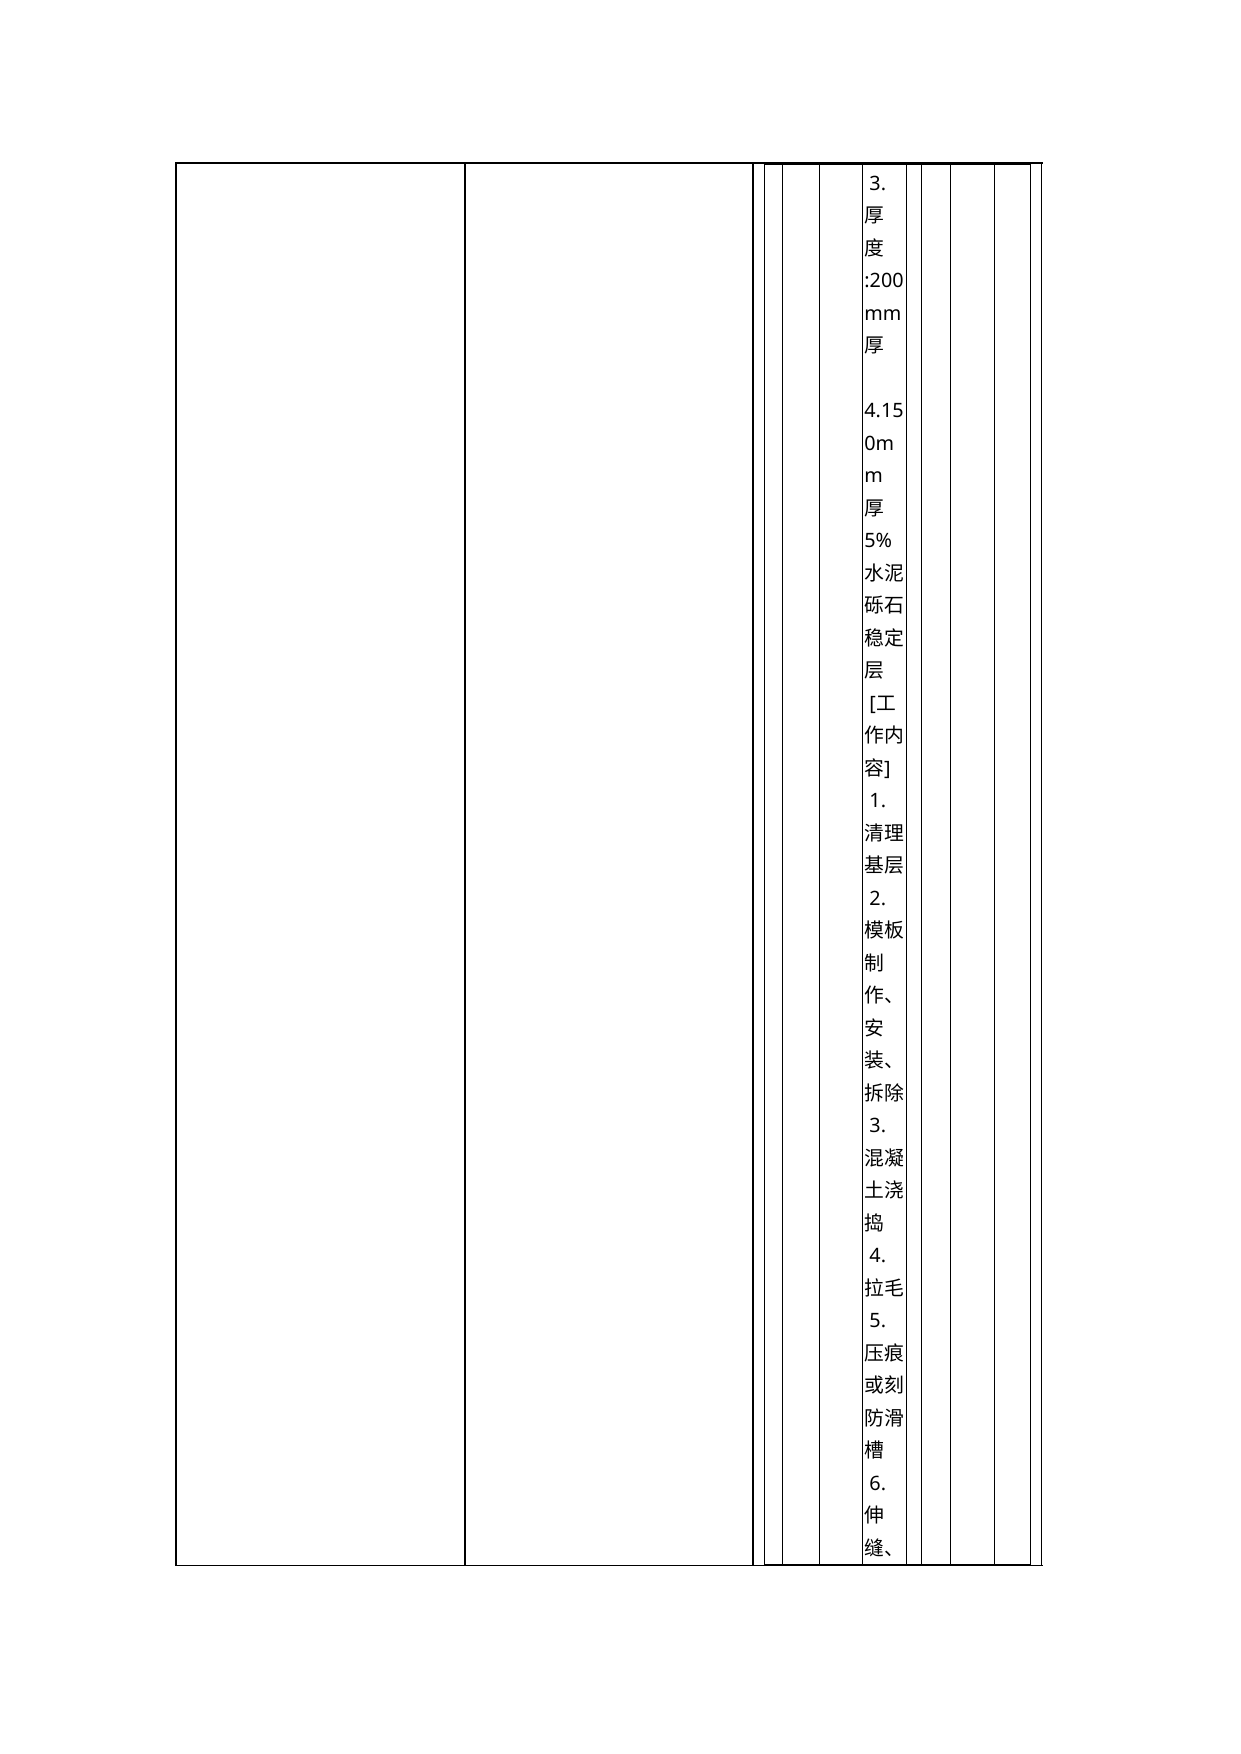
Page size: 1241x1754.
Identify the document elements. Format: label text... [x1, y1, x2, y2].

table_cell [863, 165, 906, 1564]
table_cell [820, 165, 862, 1564]
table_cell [995, 165, 1030, 1564]
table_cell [783, 165, 819, 1564]
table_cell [754, 164, 764, 1565]
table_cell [765, 165, 782, 1564]
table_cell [951, 165, 994, 1564]
table_cell [466, 164, 752, 1565]
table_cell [1031, 164, 1041, 1565]
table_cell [907, 165, 921, 1564]
table_cell 1 [177, 164, 464, 1565]
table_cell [922, 165, 950, 1564]
